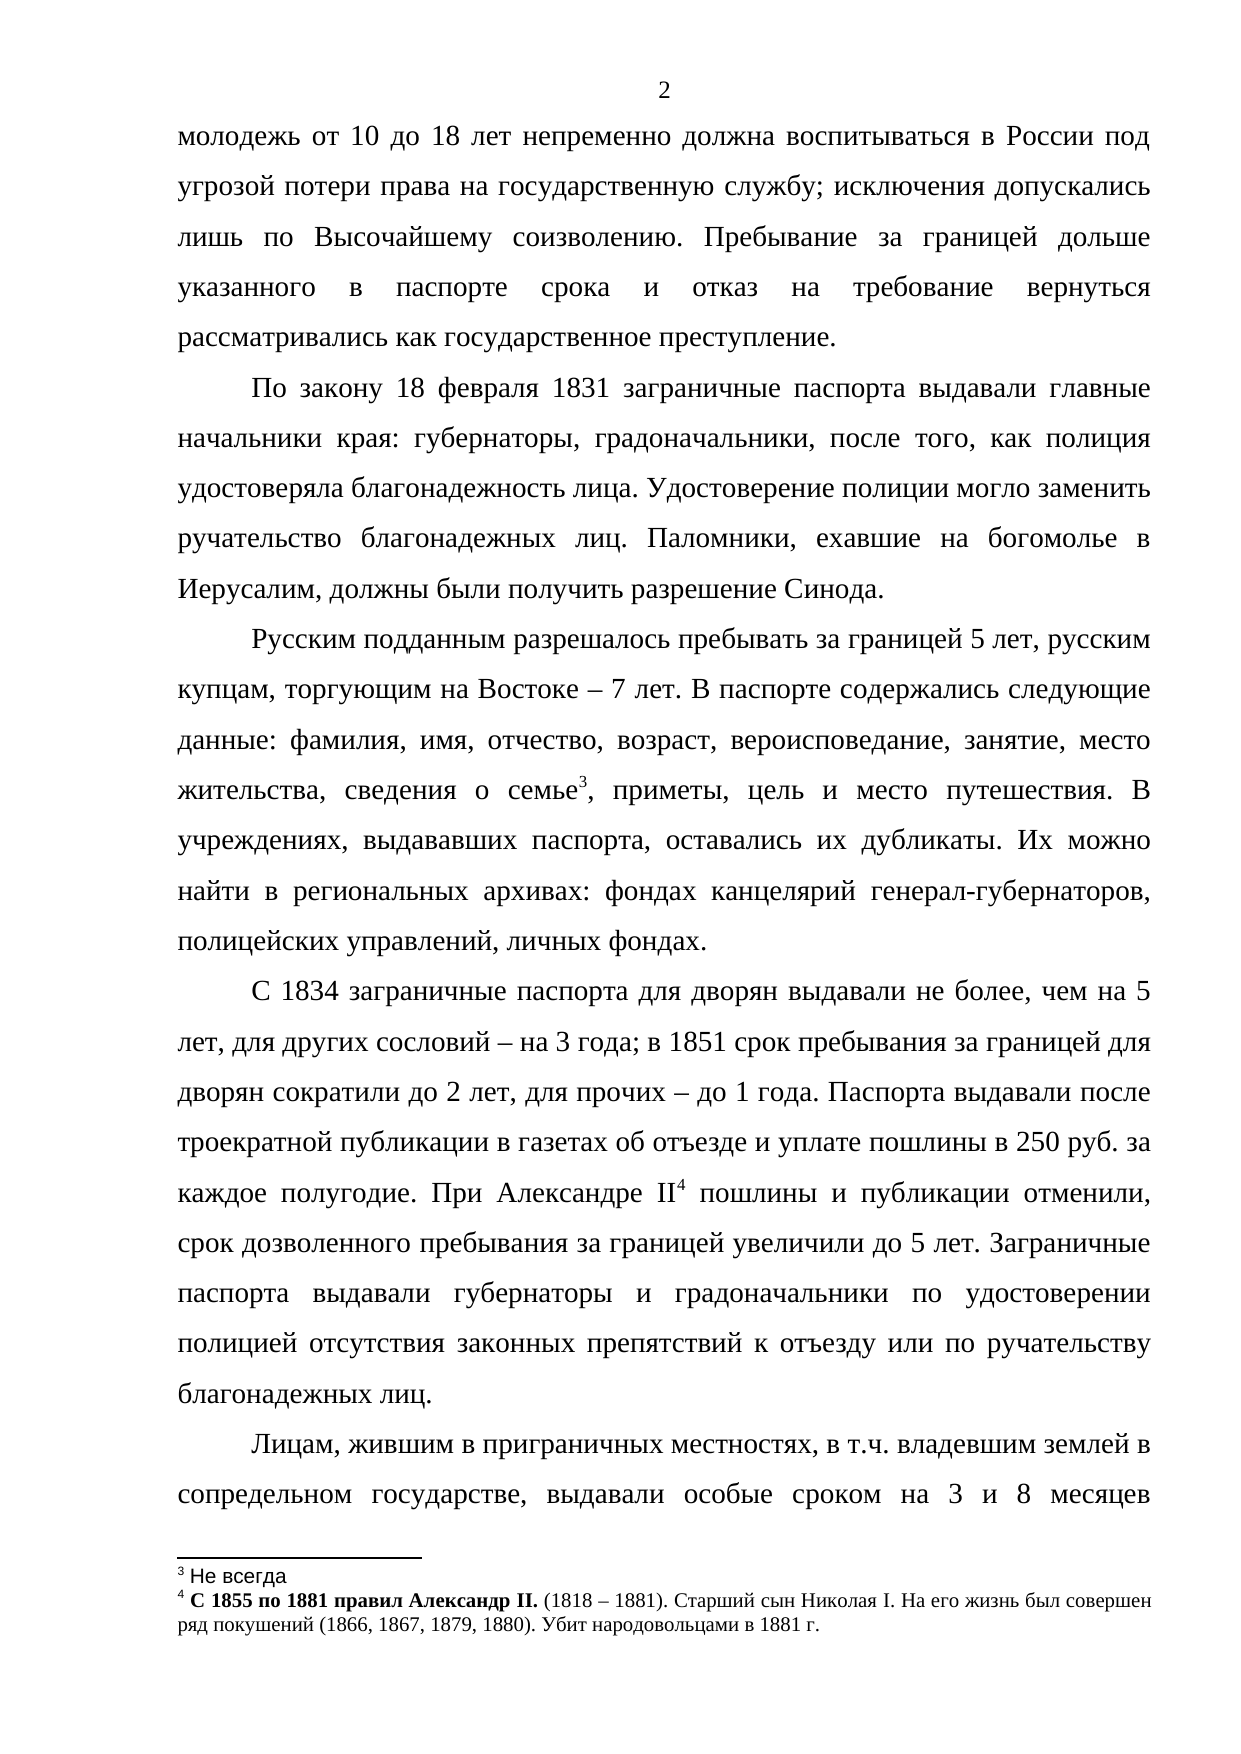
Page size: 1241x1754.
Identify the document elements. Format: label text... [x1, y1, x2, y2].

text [177, 118, 1152, 353]
text Русским подданным разрешалось пребывать за границей 5 лет, русским купцам, торгующим на Востоке – 7 лет. В паспорте содержались следующие данные: фамилия, имя, отчество, возраст, вероисповедание, занятие, место жительства, сведения о семье, приметы, цель и место путешествия. В учреждениях, выдававших паспорта, оставались их дубликаты. Их можно найти в региональных архивах: фондах канцелярий генерал-губернаторов, полицейских управлений, личных фондах. [177, 621, 1152, 957]
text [177, 1426, 1152, 1510]
text По закону 18 февраля 1831 заграничные паспорта выдавали главные начальники края: губернаторы, градоначальники, после того, как полиция удостоверяла благонадежность лица. Удостоверение полиции могло заменить ручательство благонадежных лиц. Паломники, ехавшие на богомолье в Иерусалим, должны были получить разрешение Синода. [177, 370, 1152, 604]
text С 1834 заграничные паспорта для дворян выдавали не более, чем на 5 лет, для других сословий – на 3 года; в 1851 срок пребывания за границей для дворян сократили до 2 лет, для прочих – до 1 года. Паспорта выдавали после троекратной публикации в газетах об отъезде и уплате пошлины в 250 руб. за каждое полугодие. При Александре II пошлины и публикации отменили, срок дозволенного пребывания за границей увеличили до 5 лет. Заграничные паспорта выдавали губернаторы и градоначальники по удостоверении полицией отсутствия законных препятствий к отъезду или по ручательству благонадежных лиц. [177, 973, 1152, 1409]
